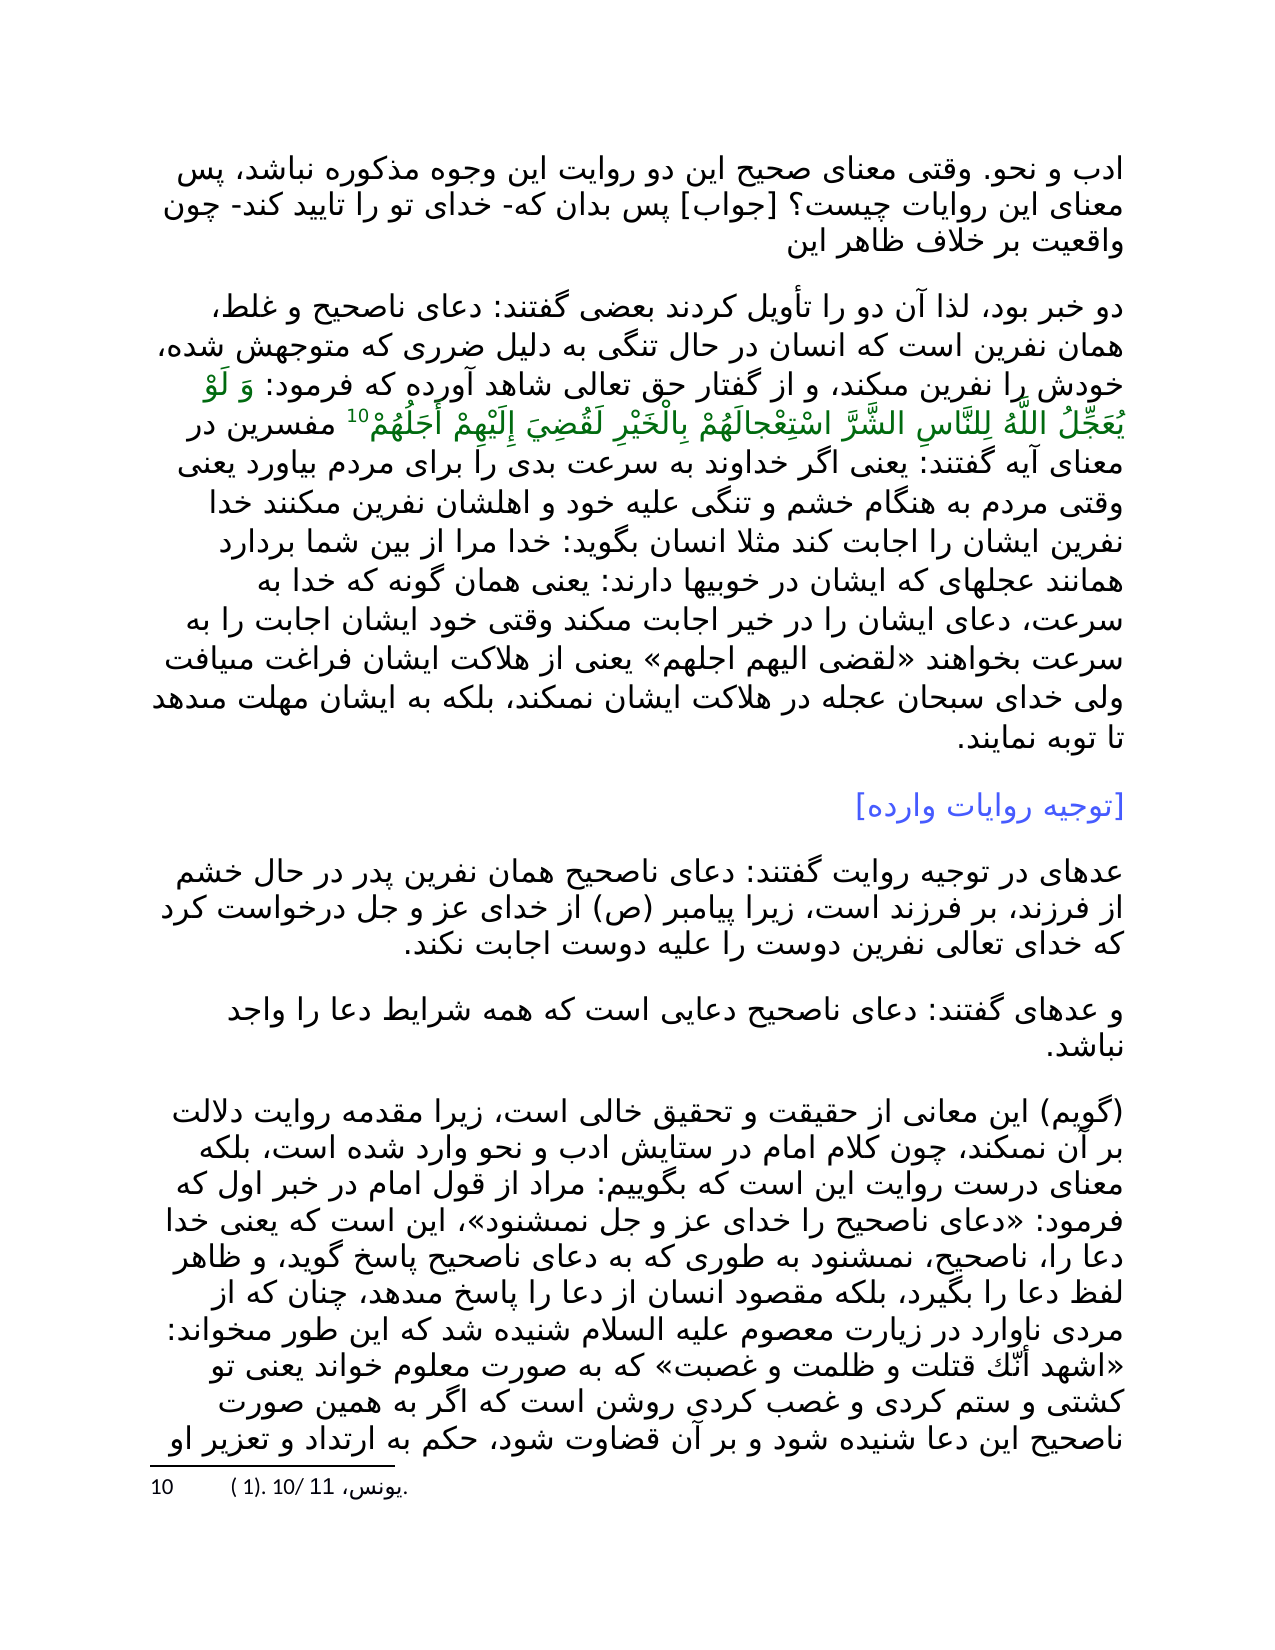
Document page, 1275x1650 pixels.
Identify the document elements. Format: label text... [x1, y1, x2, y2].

text عده‏اى در توجيه روايت گفتند: دعاى ناصحيح همان نفرين پدر در حال خشم از فرزند، بر فرزند است، زيرا پيامبر (ص) از خداى عز و جل درخواست كرد كه خداى تعالى نفرين دوست را عليه دوست اجابت نكند. [150, 853, 1125, 962]
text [150, 1093, 1125, 1457]
text و عده‏اى گفتند: دعاى ناصحيح دعايى است كه همه شرايط دعا را واجد نباشد. [150, 991, 1125, 1064]
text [150, 150, 1125, 259]
text دو خبر بود، لذا آن دو را تأويل كردند بعضى گفتند: دعاى ناصحيح و غلط، همان نفرين است كه انسان در حال تنگى به دليل ضررى كه متوجهش شده، خودش را نفرين مى‏كند، و از گفتار حق تعالى شاهد آورده كه فرمود: وَ لَوْ يُعَجِّلُ اللَّهُ لِلنَّاسِ الشَّرَّ اسْتِعْجالَهُمْ بِالْخَيْرِ لَقُضِيَ إِلَيْهِمْ أَجَلُهُمْ‏ مفسرين در معناى آيه گفتند: يعنى اگر خداوند به سرعت بدى را براى مردم بياورد يعنى وقتى مردم به هنگام خشم و تنگى عليه خود و اهلشان نفرين مى‏كنند خدا نفرين ايشان را اجابت كند مثلا انسان بگويد: خدا مرا از بين شما بردارد همانند عجله‏اى كه ايشان در خوبيها دارند: يعنى همان گونه كه خدا به سرعت، دعاى ايشان را در خير اجابت مى‏كند وقتى خود ايشان اجابت را به سرعت بخواهند «لقضى اليهم اجلهم» يعنى از هلاكت ايشان فراغت مى‏يافت ولى خداى سبحان عجله در هلاكت ايشان نمى‏كند، بلكه به ايشان مهلت مى‏دهد تا توبه نمايند. [150, 288, 1125, 755]
text [توجيه روايات وارده‏] [150, 787, 1125, 824]
